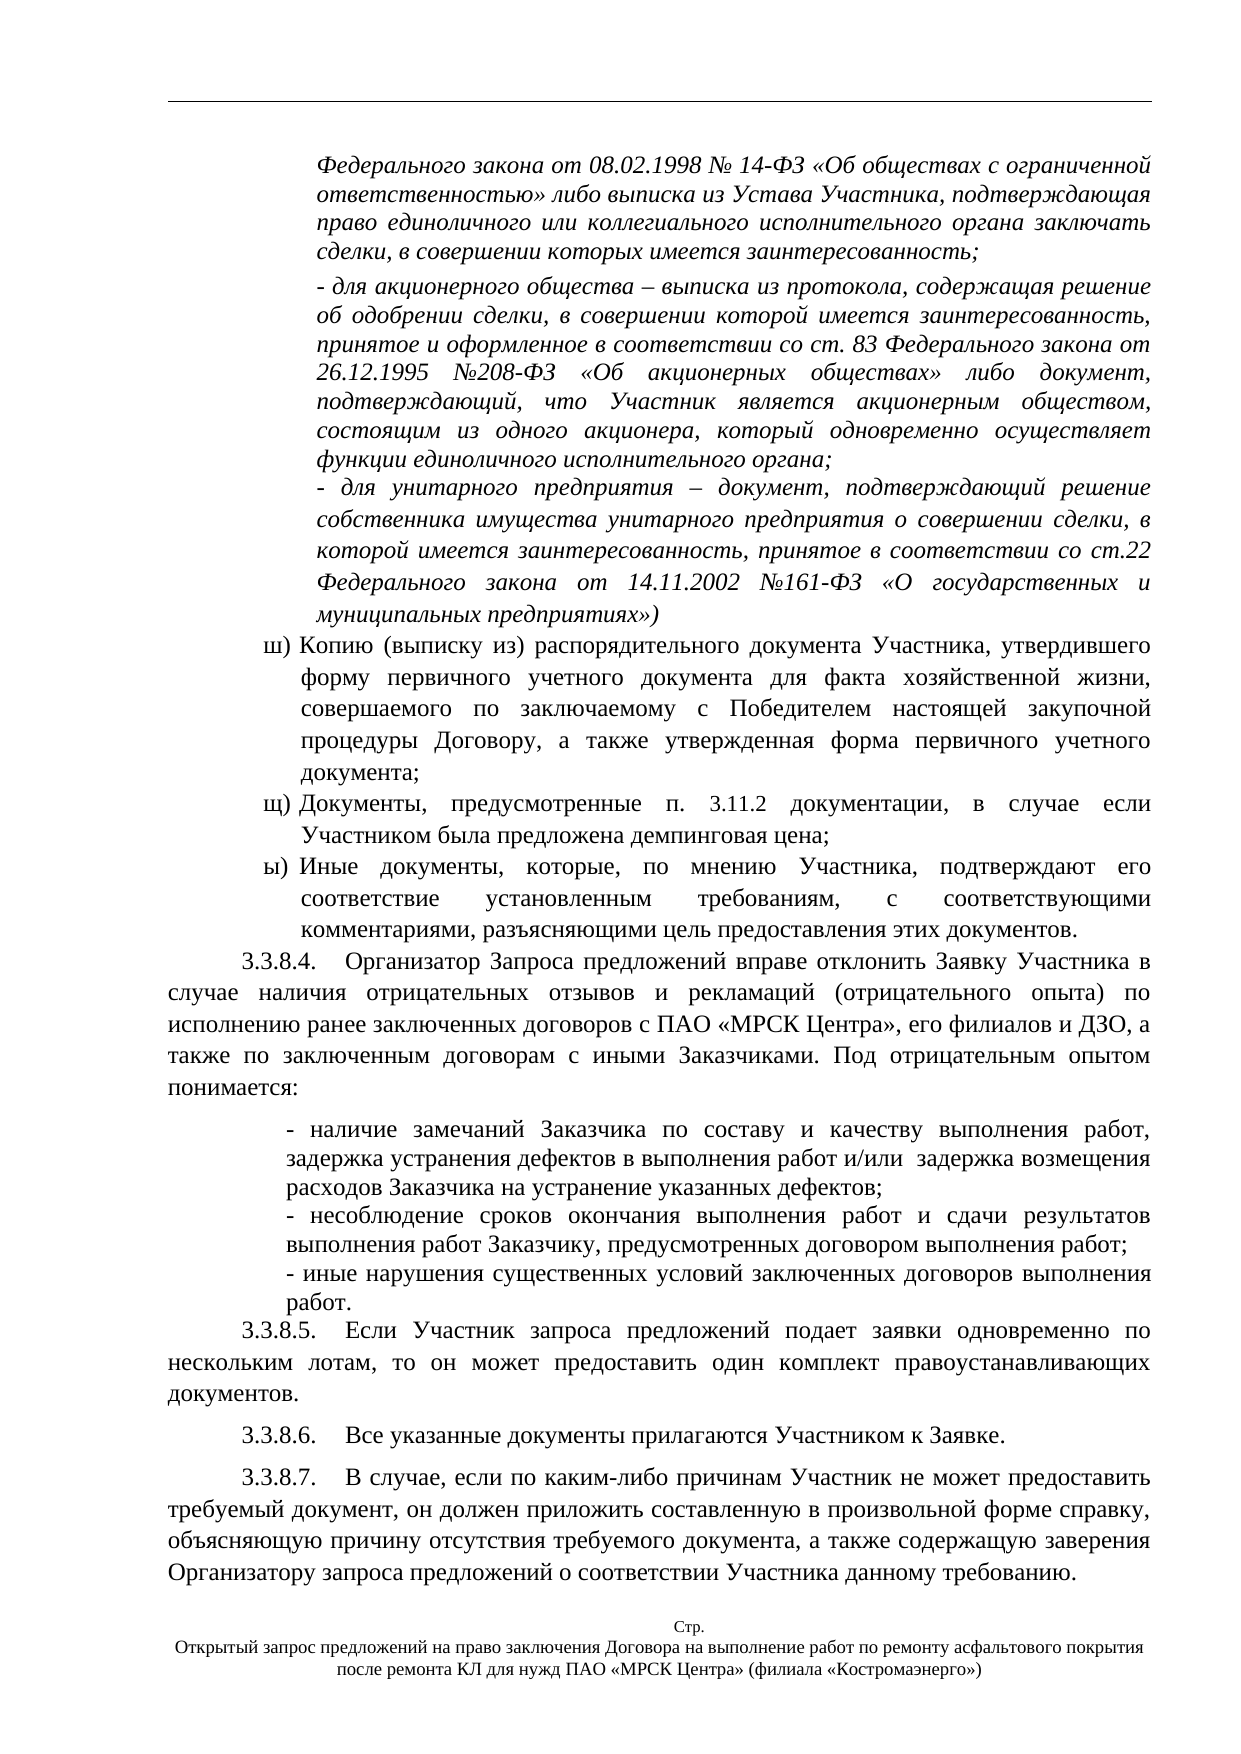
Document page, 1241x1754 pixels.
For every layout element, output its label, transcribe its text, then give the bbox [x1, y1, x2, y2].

list - для унитарного предприятия – документ, подтверждающий решение собственника имущества унитарного предприятия о совершении сделки, в которой имеется заинтересованность, принятое в соответствии со ст.22 Федерального закона от 14.11.2002 №161-ФЗ «О государственных и муниципальных предприятиях») [316, 472, 1152, 627]
list Документы, предусмотренные п. 3.11.2 документации, в случае если Участником была предложена демпинговая цена; [263, 788, 1152, 848]
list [316, 150, 1152, 265]
list Организатор Запроса предложений вправе отклонить Заявку Участника в случае наличия отрицательных отзывов и рекламаций (отрицательного опыта) по исполнению ранее заключенных договоров с ПАО «МРСК Центра», его филиалов и ДЗО, а также по заключенным договорам с иными Заказчиками. Под отрицательным опытом понимается: [168, 946, 1152, 1101]
list Если Участник запроса предложений подает заявки одновременно по нескольким лотам, то он может предоставить один комплект правоустанавливающих документов. [168, 1315, 1152, 1407]
list - наличие замечаний Заказчика по составу и качеству выполнения работ, задержка устранения дефектов в выполнения работ и/или задержка возмещения расходов Заказчика на устранение указанных дефектов; [286, 1114, 1152, 1200]
list Копию (выписку из) распорядительного документа Участника, утвердившего форму первичного учетного документа для факта хозяйственной жизни, совершаемого по заключаемому с Победителем настоящей закупочной процедуры Договору, а также утвержденная форма первичного учетного документа; [263, 630, 1152, 785]
list В случае, если по каким-либо причинам Участник не может предоставить требуемый документ, он должен приложить составленную в произвольной форме справку, объясняющую причину отсутствия требуемого документа, а также содержащую заверения Организатору запроса предложений о соответствии Участника данному требованию. [168, 1462, 1152, 1586]
list Иные документы, которые, по мнению Участника, подтверждают его соответствие установленным требованиям, с соответствующими комментариями, разъясняющими цель предоставления этих документов. [263, 851, 1152, 943]
list - несоблюдение сроков окончания выполнения работ и сдачи результатов выполнения работ Заказчику, предусмотренных договором выполнения работ; [286, 1200, 1152, 1258]
list - иные нарушения существенных условий заключенных договоров выполнения работ. [286, 1258, 1152, 1315]
list Все указанные документы прилагаются Участником к Заявке. [168, 1421, 1152, 1449]
list - для акционерного общества – выписка из протокола, содержащая решение об одобрении сделки, в совершении которой имеется заинтересованность, принятое и оформленное в соответствии со ст. 83 Федерального закона от 26.12.1995 №208-ФЗ «Об акционерных обществах» либо документ, подтверждающий, что Участник является акционерным обществом, состоящим из одного акционера, который одновременно осуществляет функции единоличного исполнительного органа; [316, 271, 1152, 472]
